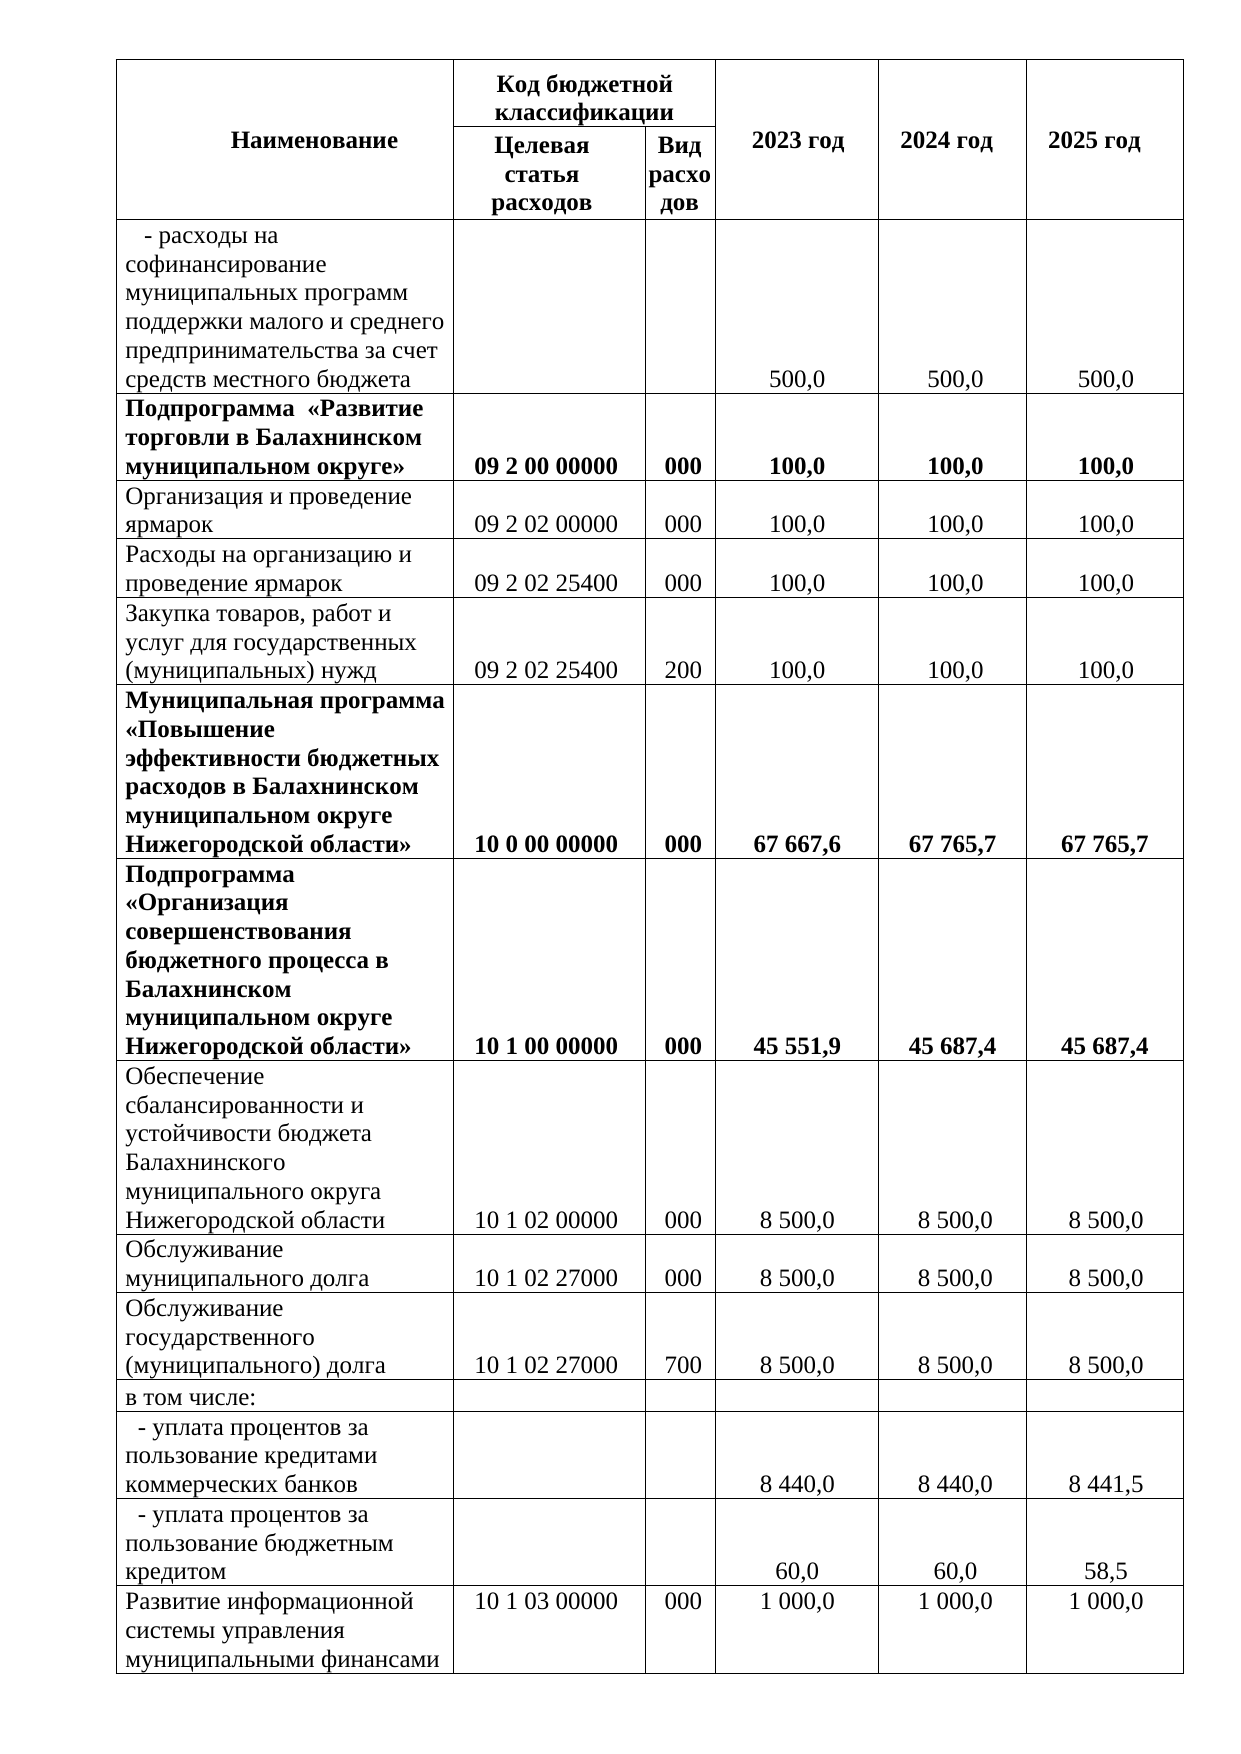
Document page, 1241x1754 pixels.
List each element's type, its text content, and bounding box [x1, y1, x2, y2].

table_cell [879, 1380, 1026, 1411]
table_cell 100,0 [716, 598, 878, 684]
table_cell 100,0 [716, 539, 878, 597]
table_cell 45 687,4 [879, 859, 1026, 1060]
table_cell 000 [646, 859, 715, 1060]
table_cell 100,0 [879, 598, 1026, 684]
table_cell [646, 1499, 715, 1585]
table_cell 45 687,4 [1027, 859, 1183, 1060]
table_cell 10 1 02 27000 [454, 1293, 645, 1379]
table_cell Расходы на организацию и проведение ярмарок [117, 539, 453, 597]
table_cell 8 500,0 [1027, 1235, 1183, 1292]
table_cell 8 500,0 [879, 1235, 1026, 1292]
table_cell - уплата процентов за пользование кредитами коммерческих банков [117, 1412, 453, 1498]
table_cell [716, 1380, 878, 1411]
table_cell 10 1 02 00000 [454, 1061, 645, 1233]
table_cell 67 765,7 [1027, 685, 1183, 858]
table_cell 8 441,5 [1027, 1412, 1183, 1498]
table_cell 8 500,0 [879, 1061, 1026, 1233]
table_cell [646, 1380, 715, 1411]
table_cell 8 500,0 [716, 1061, 878, 1233]
table_cell 58,5 [1027, 1499, 1183, 1585]
table_cell 8 500,0 [716, 1235, 878, 1292]
table_cell Муниципальная программа «Повышение эффективности бюджетных расходов в Балахнинском муниципальном округе Нижегородской области» [117, 685, 453, 858]
table_cell 67 765,7 [879, 685, 1026, 858]
table_cell [454, 1380, 645, 1411]
table_cell 60,0 [716, 1499, 878, 1585]
table_cell 67 667,6 [716, 685, 878, 858]
table_cell 000 [646, 394, 715, 480]
table_header 2024 год [879, 60, 1026, 219]
table_cell 000 [646, 685, 715, 858]
table_cell 100,0 [879, 539, 1026, 597]
table_cell 100,0 [1027, 539, 1183, 597]
table_header 2025 год [1027, 60, 1183, 219]
table_cell 000 [646, 1586, 715, 1672]
table_cell 10 1 02 27000 [454, 1235, 645, 1292]
table_cell [646, 220, 715, 392]
table_cell 000 [646, 1061, 715, 1233]
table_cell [117, 1586, 453, 1672]
table_cell 45 551,9 [716, 859, 878, 1060]
table_cell 100,0 [716, 481, 878, 538]
table_cell 1 000,0 [1027, 1586, 1183, 1672]
table_cell 100,0 [1027, 598, 1183, 684]
table_cell 100,0 [1027, 394, 1183, 480]
table_cell в том числе: [117, 1380, 453, 1411]
table_cell Целевая статья расходов [454, 127, 645, 219]
table_cell 8 500,0 [879, 1293, 1026, 1379]
table_cell Организация и проведение ярмарок [117, 481, 453, 538]
table_cell Обеспечение сбалансированности и устойчивости бюджета Балахнинского муниципального округа Нижегородской области [117, 1061, 453, 1233]
table_cell [454, 1412, 645, 1498]
table_cell [454, 1499, 645, 1585]
table_cell 09 2 02 25400 [454, 539, 645, 597]
table_cell - уплата процентов за пользование бюджетным кредитом [117, 1499, 453, 1585]
table_cell 100,0 [1027, 481, 1183, 538]
table_cell 1 000,0 [879, 1586, 1026, 1672]
table_cell 100,0 [716, 394, 878, 480]
table_cell 500,0 [716, 220, 878, 392]
table_cell 60,0 [879, 1499, 1026, 1585]
table_cell 000 [646, 1235, 715, 1292]
table_cell 100,0 [879, 481, 1026, 538]
table_header Код бюджетной классификации [454, 60, 715, 126]
table_cell 8 500,0 [716, 1293, 878, 1379]
table_cell 500,0 [879, 220, 1026, 392]
table_cell Закупка товаров, работ и услуг для государственных (муниципальных) нужд [117, 598, 453, 684]
table_cell 09 2 02 25400 [454, 598, 645, 684]
table_cell 10 1 03 00000 [454, 1586, 645, 1672]
table_cell 10 0 00 00000 [454, 685, 645, 858]
table_cell Подпрограмма «Организация совершенствования бюджетного процесса в Балахнинском муниципальном округе Нижегородской области» [117, 859, 453, 1060]
table_cell 10 1 00 00000 [454, 859, 645, 1060]
table_cell - расходы на софинансирование муниципальных программ поддержки малого и среднего предпринимательства за счет средств местного бюджета [117, 220, 453, 392]
table_cell Обслуживание государственного (муниципального) долга [117, 1293, 453, 1379]
table_cell 700 [646, 1293, 715, 1379]
table_cell 200 [646, 598, 715, 684]
table_cell Обслуживание муниципального долга [117, 1235, 453, 1292]
table_cell 8 440,0 [879, 1412, 1026, 1498]
table_header Наименование [117, 60, 453, 219]
table_cell [454, 220, 645, 392]
table_cell 09 2 02 00000 [454, 481, 645, 538]
table_cell 000 [646, 481, 715, 538]
table_cell 09 2 00 00000 [454, 394, 645, 480]
table_cell 8 440,0 [716, 1412, 878, 1498]
table_header 2023 год [716, 60, 878, 219]
table_cell [646, 1412, 715, 1498]
table_cell Вид расходов [646, 127, 715, 219]
table_cell 000 [646, 539, 715, 597]
table_cell 8 500,0 [1027, 1293, 1183, 1379]
table_cell [1027, 1380, 1183, 1411]
table_cell 100,0 [879, 394, 1026, 480]
table_cell Подпрограмма «Развитие торговли в Балахнинском муниципальном округе» [117, 394, 453, 480]
table_cell 8 500,0 [1027, 1061, 1183, 1233]
table_cell 500,0 [1027, 220, 1183, 392]
table_cell 1 000,0 [716, 1586, 878, 1672]
